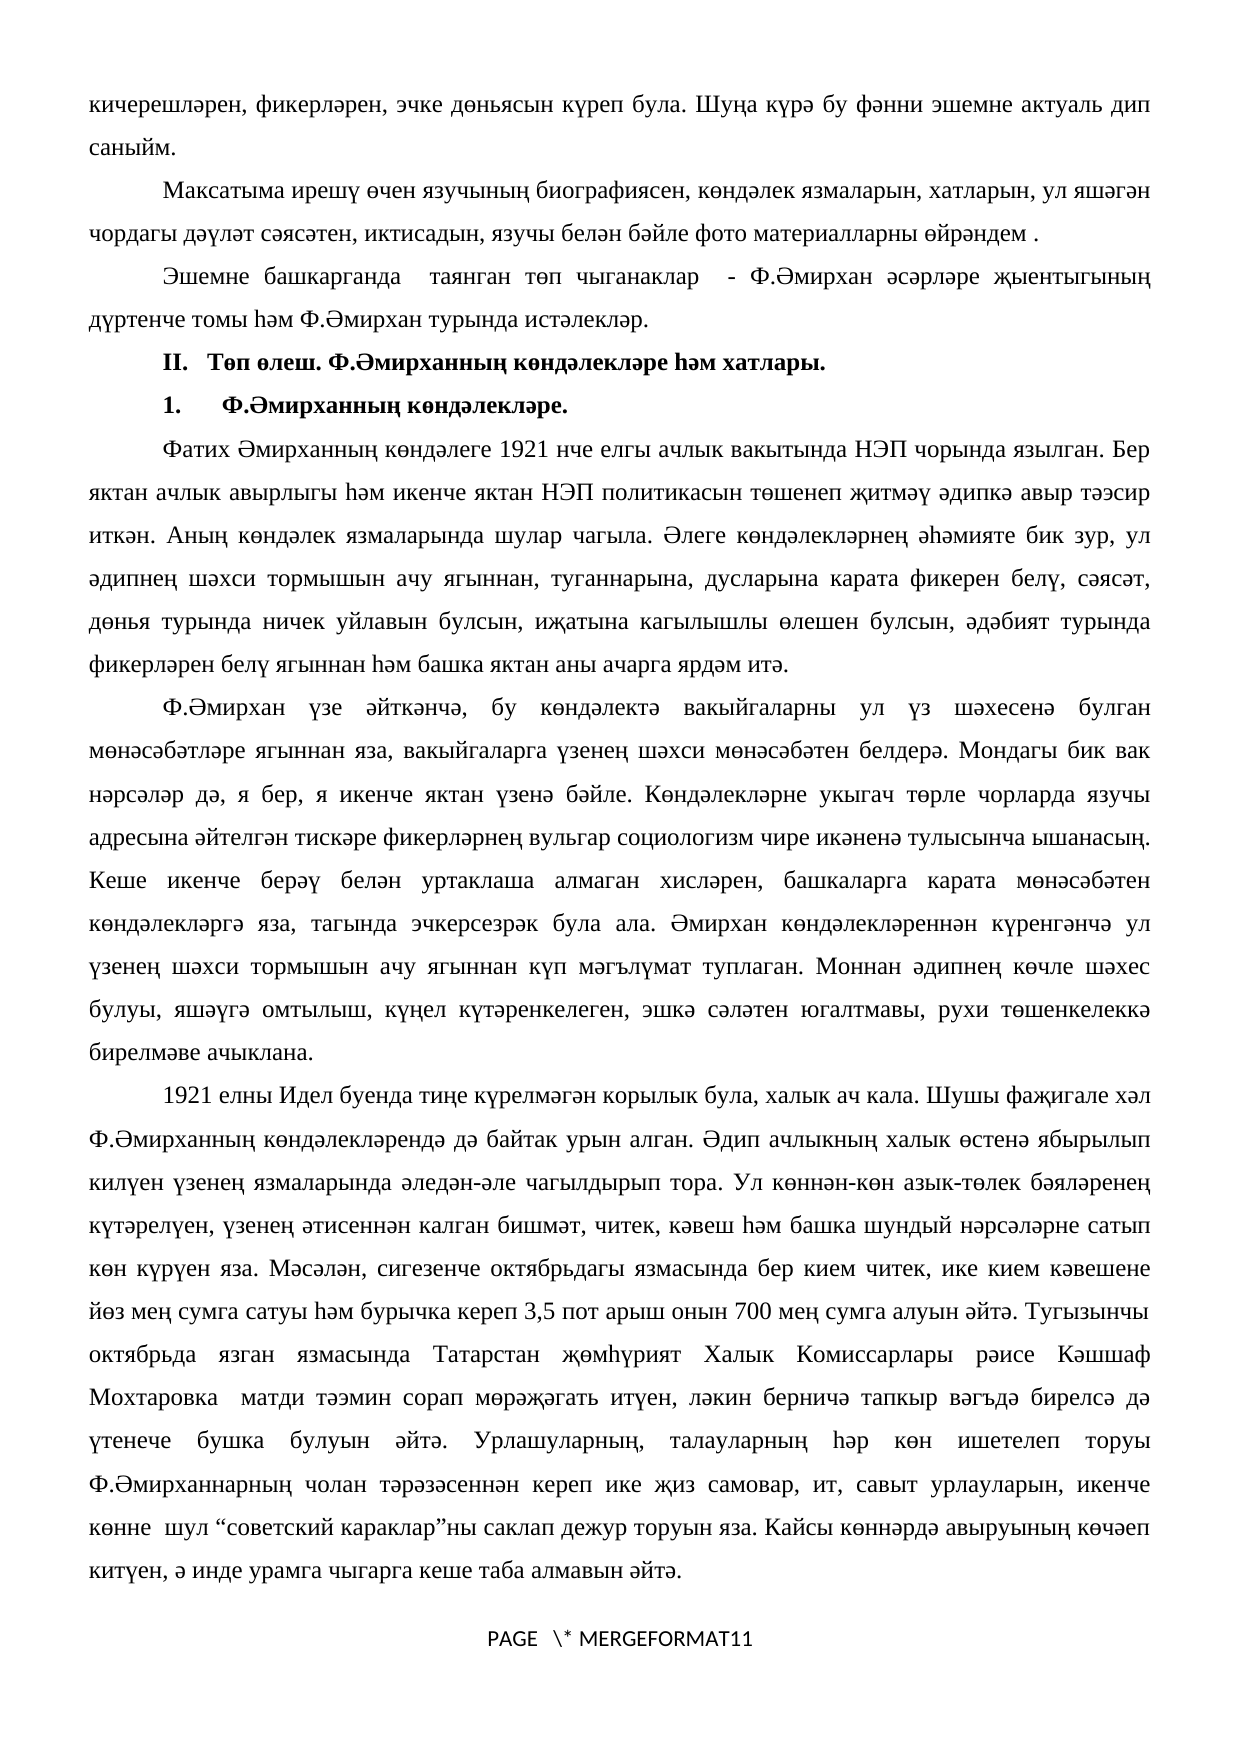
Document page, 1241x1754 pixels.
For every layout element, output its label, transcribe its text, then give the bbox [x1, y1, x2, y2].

text 1921 елны Идел буенда тиңе күрелмәгән корылык була, халык ач кала. Шушы фаҗигале хәл Ф.Әмирханның көндәлекләрендә дә байтак урын алган. Әдип ачлыкның халык өстенә ябырылып килүен үзенең язмаларында әледән-әле чагылдырып тора. Ул көннән-көн азык-төлек бәяләренең күтәрелүен, үзенең әтисеннән калган бишмәт, читек, кәвеш һәм башка шундый нәрсәләрне сатып көн күрүен яза. Мәсәлән, сигезенче октябрьдагы язмасында бер кием читек, ике кием кәвешене йөз мең сумга сатуы һәм бурычка кереп 3,5 пот арыш онын 700 мең сумга алуын әйтә. Тугызынчы октябрьда язган язмасында Татарстан җөмһүрият Халык Комиссарлары рәисе Кәшшаф Мохтаровка матди тәэмин сорап мөрәҗәгать итүен, ләкин берничә тапкыр вәгъдә бирелсә дә үтенече бушка булуын әйтә. Урлашуларның, талауларның һәр көн ишетелеп торуы Ф.Әмирханнарның чолан тәрәзәсеннән кереп ике җиз самовар, ит, савыт урлауларын, икенче көнне шул “советский караклар”ны саклап дежур торуын яза. Кайсы көннәрдә авыруының көчәеп китүен, ә инде урамга чыгарга кеше таба алмавын әйтә. [89, 1081, 1152, 1584]
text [89, 89, 1152, 161]
list Ф.Әмирханның көндәлекләре. [162, 391, 1152, 419]
text Ф.Әмирхан үзе әйткәнчә, бу көндәлектә вакыйгаларны ул үз шәхесенә булган мөнәсәбәтләре ягыннан яза, вакыйгаларга үзенең шәхси мөнәсәбәтен белдерә. Мондагы бик вак нәрсәләр дә, я бер, я икенче яктан үзенә бәйле. Көндәлекләрне укыгач төрле чорларда язучы адресына әйтелгән тискәре фикерләрнең вульгар социологизм чире икәненә тулысынча ышанасың. Кеше икенче берәү белән уртаклаша алмаган хисләрен, башкаларга карата мөнәсәбәтен көндәлекләргә яза, тагында эчкерсезрәк була ала. Әмирхан көндәлекләреннән күренгәнчә ул үзенең шәхси тормышын ачу ягыннан күп мәгълүмат туплаган. Моннан әдипнең көчле шәхес булуы, яшәүгә омтылыш, күңел күтәренкелеген, эшкә сәләтен югалтмавы, рухи төшенкелеккә бирелмәве ачыклана. [89, 692, 1152, 1066]
text Максатыма ирешү өчен язучының биографиясен, көндәлек язмаларын, хатларын, ул яшәгән чордагы дәүләт сәясәтен, иктисадын, язучы белән бәйле фото материалларны өйрәндем . [89, 175, 1152, 247]
text Эшемне башкарганда таянган төп чыганаклар - Ф.Әмирхан әсәрләре җыентыгының дүртенче томы һәм Ф.Әмирхан турында истәлекләр. [89, 261, 1152, 333]
list Төп өлеш. Ф.Әмирханның көндәлекләре һәм хатлары. [162, 347, 1152, 376]
text Фатих Әмирханның көндәлеге 1921 нче елгы ачлык вакытында НЭП чорында язылган. Бер яктан ачлык авырлыгы һәм икенче яктан НЭП политикасын төшенеп җитмәү әдипкә авыр тәэсир иткән. Аның көндәлек язмаларында шулар чагыла. Әлеге көндәлекләрнең әһәмияте бик зур, ул әдипнең шәхси тормышын ачу ягыннан, туганнарына, дусларына карата фикерен белү, сәясәт, дөнья турында ничек уйлавын булсын, иҗатына кагылышлы өлешен булсын, әдәбият турында фикерләрен белү ягыннан һәм башка яктан аны ачарга ярдәм итә. [89, 434, 1152, 678]
